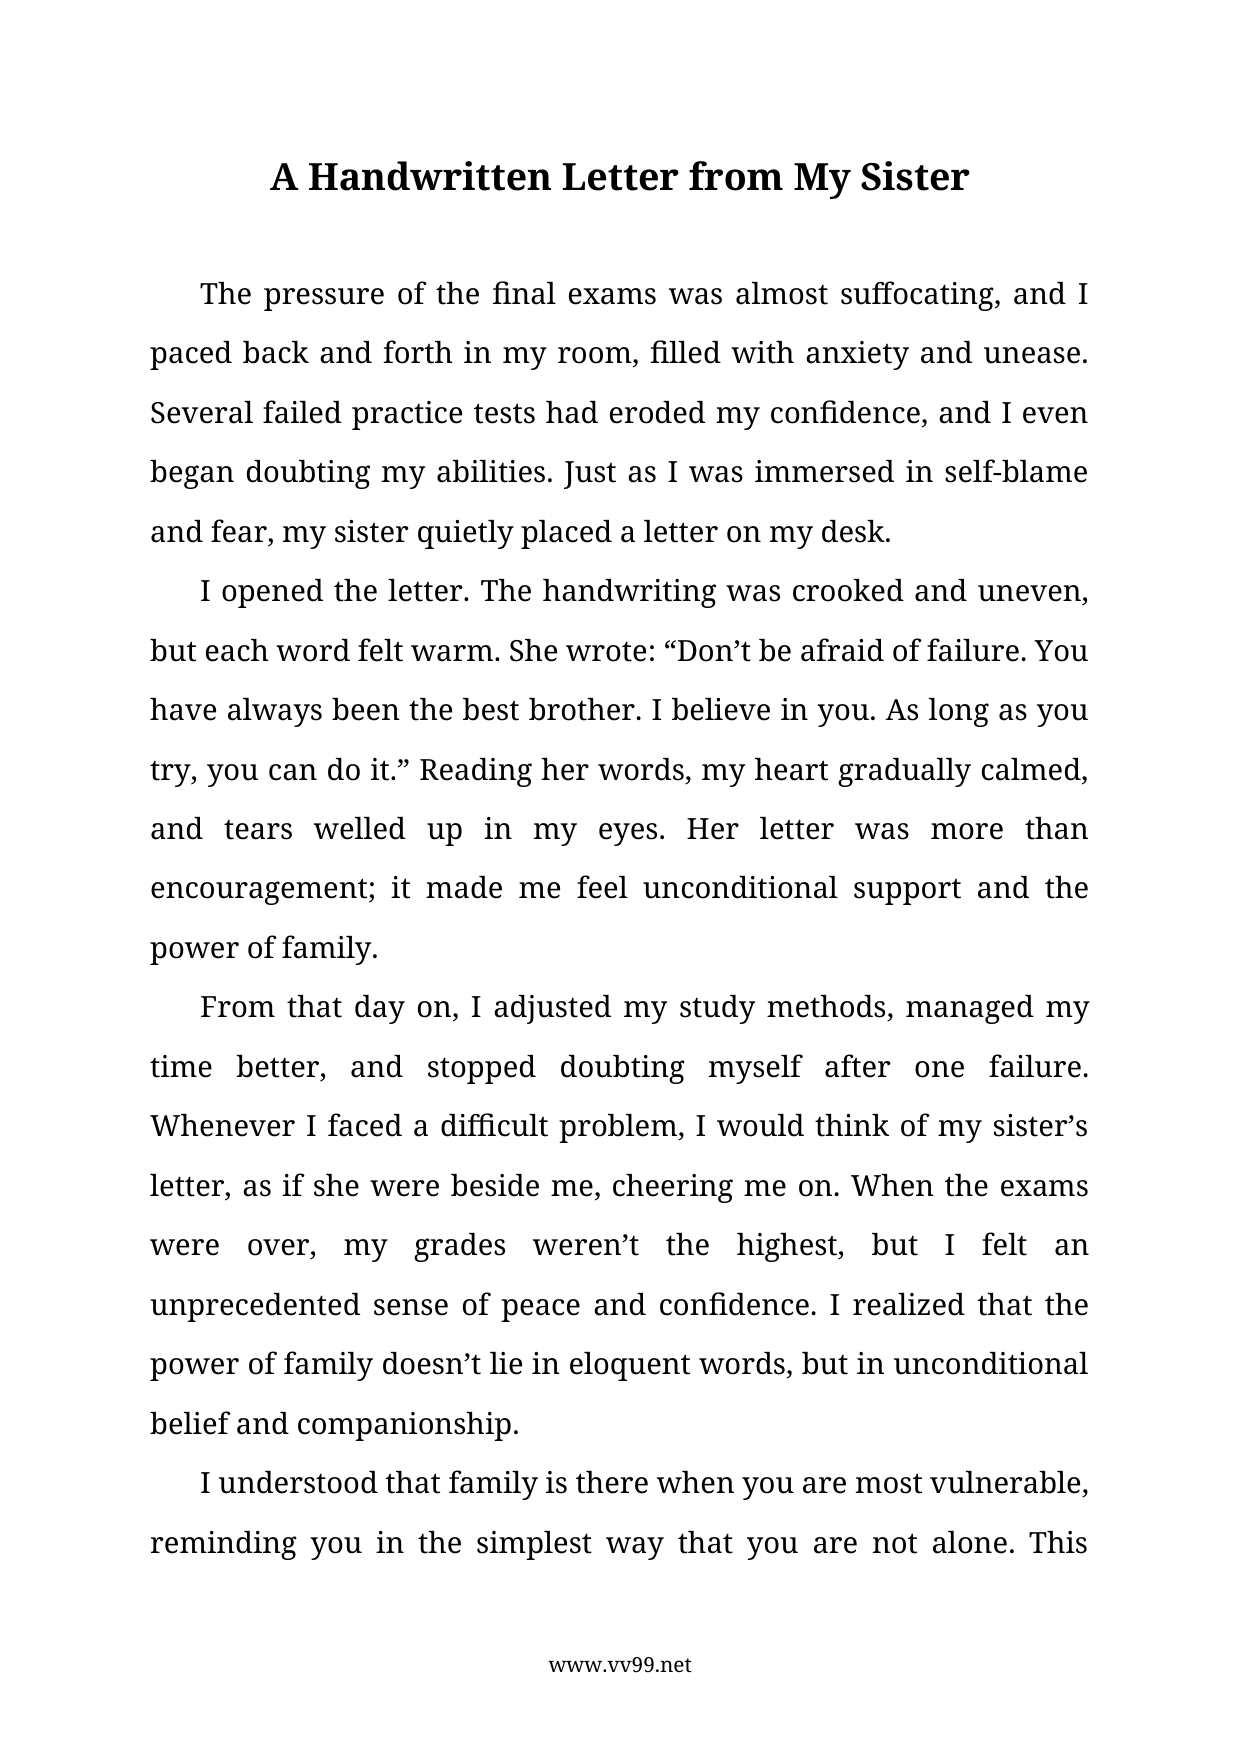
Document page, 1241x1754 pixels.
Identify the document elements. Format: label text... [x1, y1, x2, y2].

text I opened the letter. The handwriting was crooked and uneven, but each word felt warm. She wrote: “Don’t be afraid of failure. You have always been the best brother. I believe in you. As long as you try, you can do it.” Reading her words, my heart gradually calmed, and tears welled up in my eyes. Her letter was more than encouragement; it made me feel unconditional support and the power of family. [150, 570, 1090, 967]
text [150, 1462, 1090, 1562]
text The pressure of the final exams was almost suffocating, and I paced back and forth in my room, filled with anxiety and unease. Several failed practice tests had eroded my confidence, and I even began doubting my abilities. Just as I was immersed in self-blame and fear, my sister quietly placed a letter on my desk. [150, 273, 1090, 551]
text From that day on, I adjusted my study methods, managed my time better, and stopped doubting myself after one failure. Whenever I faced a difficult problem, I would think of my sister’s letter, as if she were beside me, cheering me on. When the exams were over, my grades weren’t the highest, but I felt an unprecedented sense of peace and confidence. I realized that the power of family doesn’t lie in eloquent words, but in unconditional belief and companionship. [150, 987, 1090, 1443]
subtitle A Handwritten Letter from My Sister [150, 150, 1090, 201]
